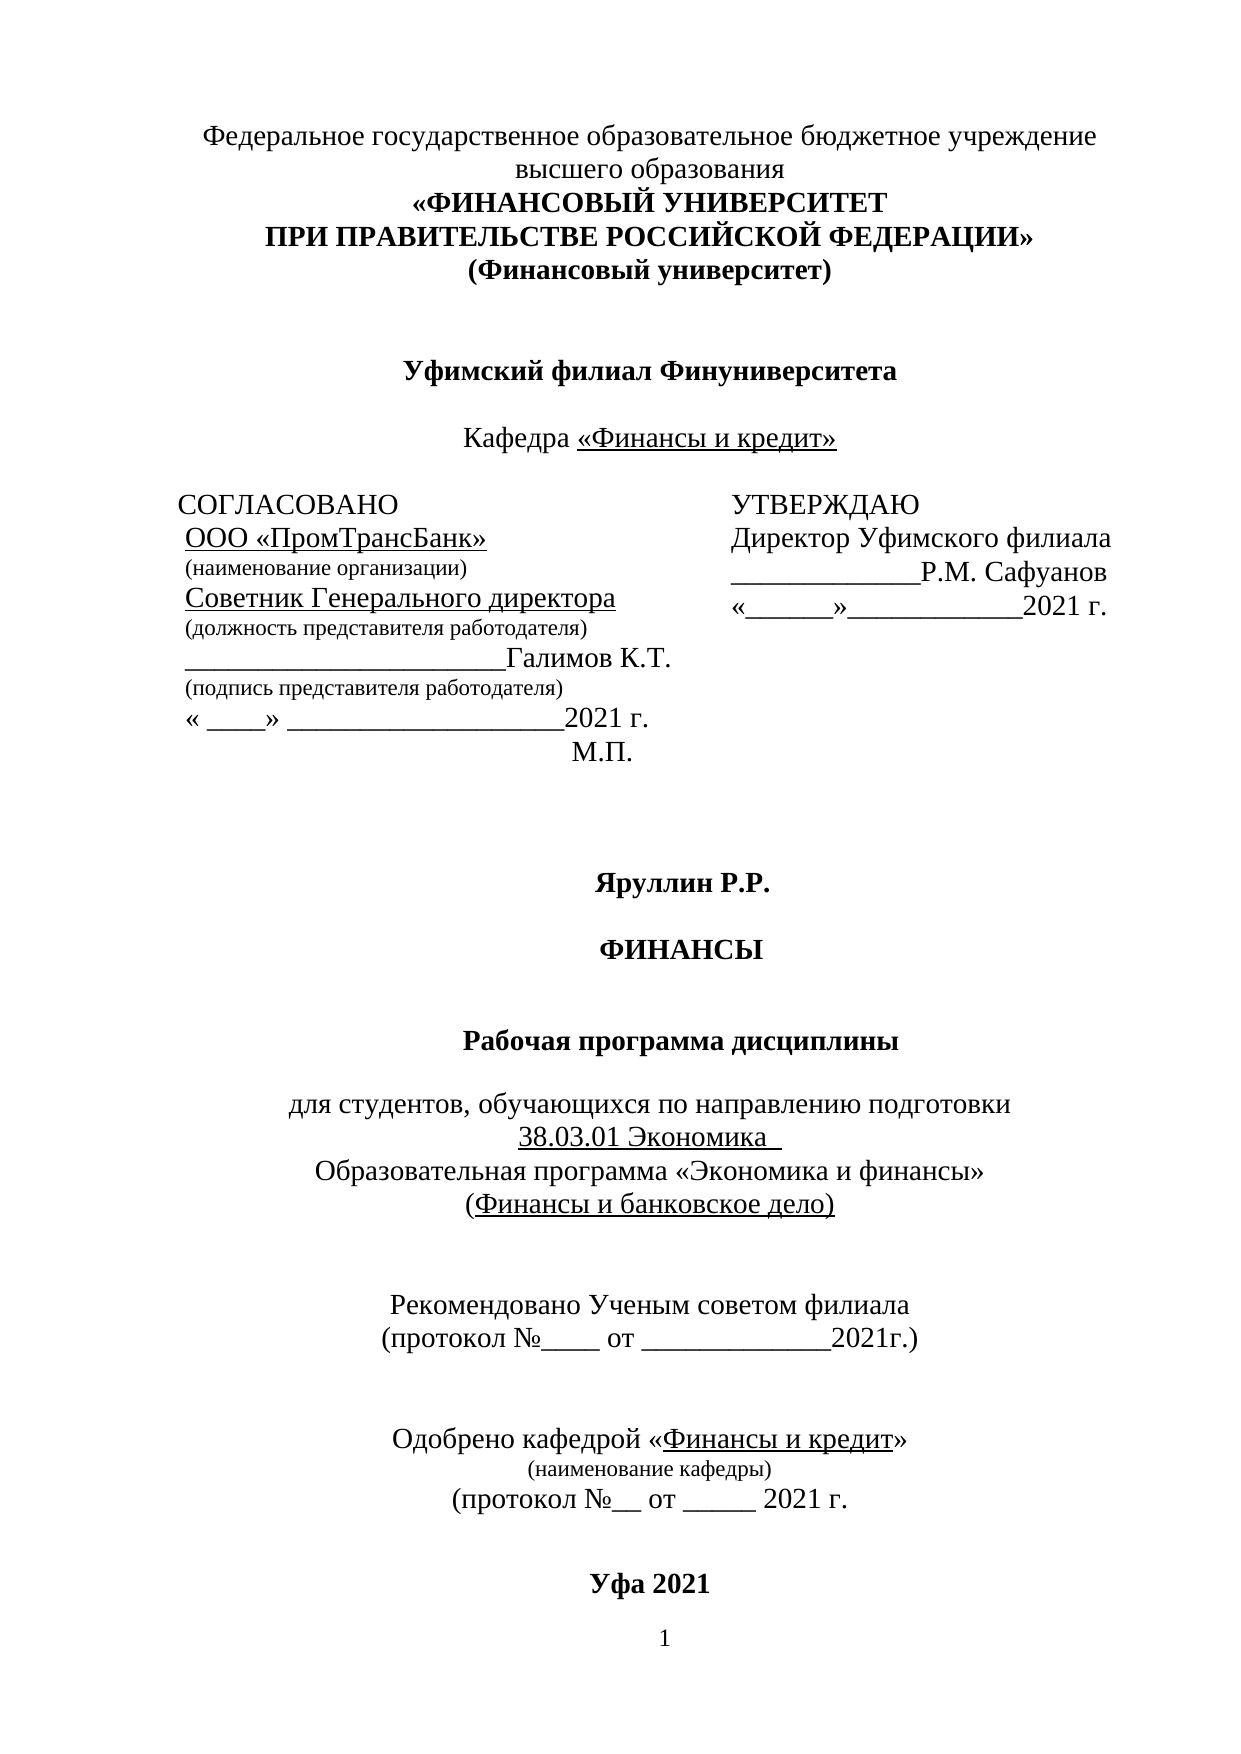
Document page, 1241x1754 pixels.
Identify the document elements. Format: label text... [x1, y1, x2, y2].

text ФИНАНСЫ [118, 932, 1181, 966]
text (Финансовый университет) [118, 252, 1181, 286]
text 38.03.01 Экономика_ [118, 1119, 1181, 1153]
text (протокол №____ от _____________2021г.) [118, 1321, 1181, 1354]
text (Финансы и банковское дело) [118, 1186, 1181, 1220]
text Одобрено кафедрой «Финансы и кредит» [118, 1421, 1181, 1455]
text Яруллин Р.Р. [118, 865, 1181, 899]
text Рекомендовано Ученым советом филиала [118, 1287, 1181, 1321]
text для студентов, обучающихся по направлению подготовки [118, 1086, 1181, 1119]
table_header УТВЕРЖДАЮ Директор Уфимского филиала _____________Р.М. Сафуанов «______»____________2021 г. [735, 487, 1240, 853]
text высшего образования [118, 152, 1181, 185]
text Уфа 2021 [622, 1573, 1181, 1598]
text Рабочая программа дисциплины [118, 1023, 1181, 1057]
text Образовательная программа «Экономика и финансы» [118, 1153, 1181, 1186]
text (наименование кафедры) [118, 1455, 1181, 1481]
text (протокол №__ от _____ 2021 г. [118, 1481, 1181, 1514]
text ПРИ ПРАВИТЕЛЬСТВЕ РОССИЙСКОЙ ФЕДЕРАЦИИ» [118, 219, 1181, 252]
text «ФИНАНСОВЫЙ УНИВЕРСИТЕТ [118, 185, 1181, 219]
text Уфимский филиал Финуниверситета [118, 353, 1181, 386]
text Федеральное государственное образовательное бюджетное учреждение [118, 118, 1181, 152]
table_header СОГЛАСОВАНО ООО «ПромТрансБанк» (наименование организации) Советник Генерального директора (должность представителя работодателя) ______________________Галимов К.Т. (подпись представителя работодателя) « ____» ___________________2021 г. М.П. [174, 487, 735, 853]
text Уфа 2021 [118, 1573, 618, 1598]
text Кафедра «Финансы и кредит» [118, 420, 1181, 453]
